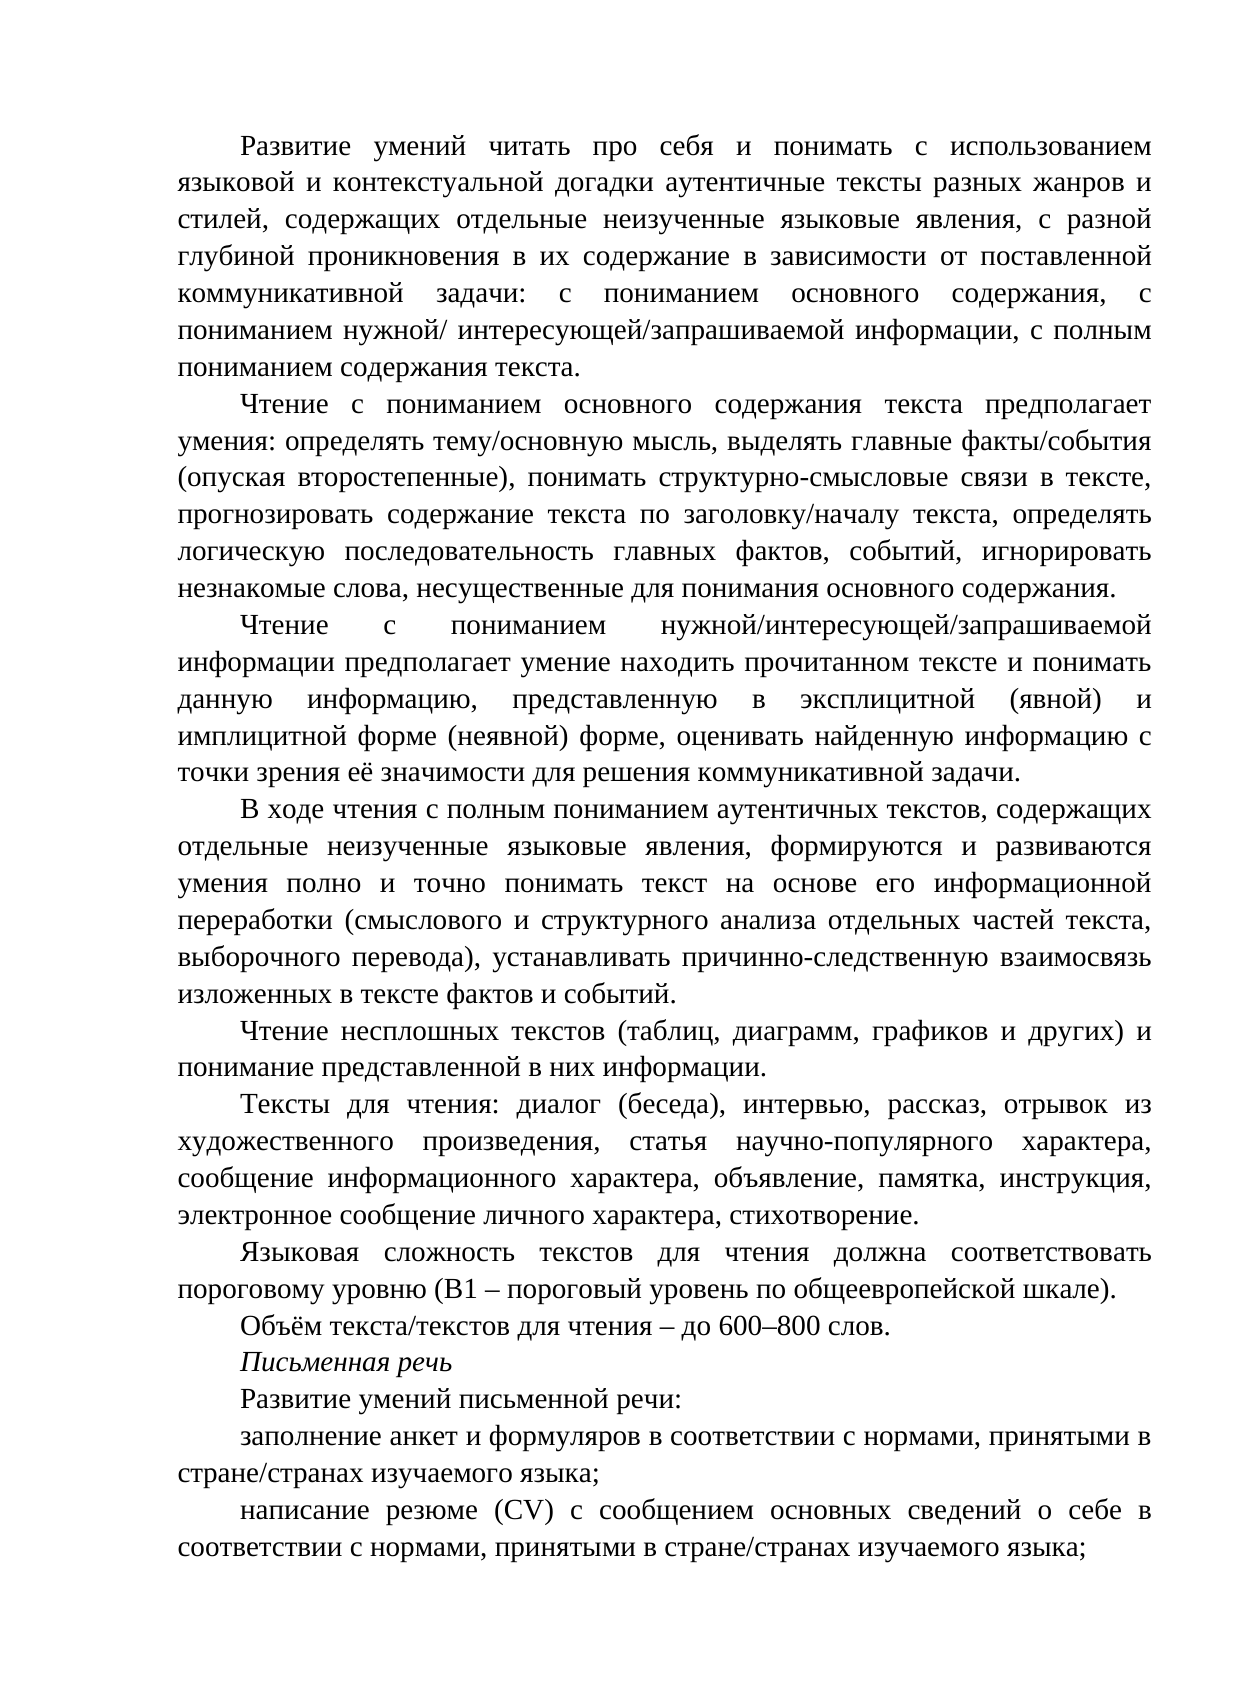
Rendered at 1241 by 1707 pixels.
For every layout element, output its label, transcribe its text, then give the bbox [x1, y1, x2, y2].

text Развитие умений письменной речи: [177, 1381, 1152, 1415]
text Чтение с пониманием основного содержания текста предполагает умения: определять тему/основную мысль, выделять главные факты/события (опуская второстепенные), понимать структурно-смысловые связи в тексте, прогнозировать содержание текста по заголовку/началу текста, определять логическую последовательность главных фактов, событий, игнорировать незнакомые слова, несущественные для понимания основного содержания. [177, 386, 1152, 604]
text Языковая сложность текстов для чтения должна соответствовать пороговому уровню (В1 – пороговый уровень по общеевропейской шкале). [177, 1234, 1152, 1304]
text Чтение с пониманием нужной/интересующей/запрашиваемой информации предполагает умение находить прочитанном тексте и понимать данную информацию, представленную в эксплицитной (явной) и имплицитной форме (неявной) форме, оценивать найденную информацию с точки зрения её значимости для решения коммуникативной задачи. [177, 607, 1152, 788]
text заполнение анкет и формуляров в соответствии с нормами, принятыми в стране/странах изучаемого языка; [177, 1418, 1152, 1489]
text Тексты для чтения: диалог (беседа), интервью, рассказ, отрывок из художественного произведения, статья научно-популярного характера, сообщение информационного характера, объявление, памятка, инструкция, электронное сообщение личного характера, стихотворение. [177, 1086, 1152, 1231]
text написание резюме (CV) с сообщением основных сведений о себе в соответствии с нормами, принятыми в стране/странах изучаемого языка; [177, 1492, 1152, 1562]
text Развитие умений читать про себя и понимать с использованием языковой и контекстуальной догадки аутентичные тексты разных жанров и стилей, содержащих отдельные неизученные языковые явления, с разной глубиной проникновения в их содержание в зависимости от поставленной коммуникативной задачи: с пониманием основного содержания, с пониманием нужной/ интересующей/запрашиваемой информации, с полным пониманием содержания текста. [177, 128, 1152, 382]
text Письменная речь [177, 1344, 1152, 1378]
text Объём текста/текстов для чтения – до 600–800 слов. [177, 1308, 1152, 1341]
text В ходе чтения с полным пониманием аутентичных текстов, содержащих отдельные неизученные языковые явления, формируются и развиваются умения полно и точно понимать текст на основе его информационной переработки (смыслового и структурного анализа отдельных частей текста, выборочного перевода), устанавливать причинно-следственную взаимосвязь изложенных в тексте фактов и событий. [177, 791, 1152, 1009]
text Чтение несплошных текстов (таблиц, диаграмм, графиков и других) и понимание представленной в них информации. [177, 1013, 1152, 1083]
